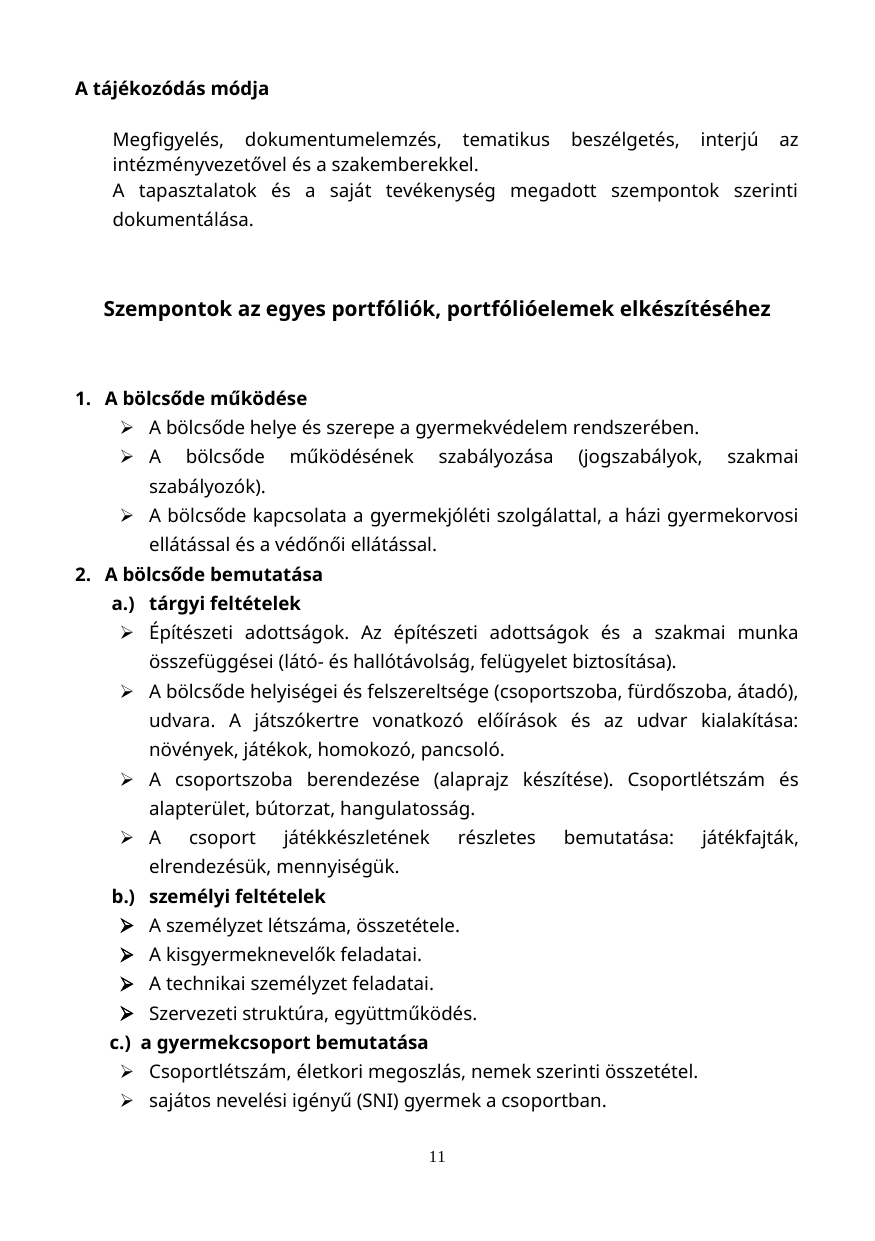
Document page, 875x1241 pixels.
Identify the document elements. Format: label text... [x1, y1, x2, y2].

list A bölcsőde működése [75, 385, 799, 411]
list A bölcsőde kapcsolata a gyermekjóléti szolgálattal, a házi gyermekorvosi ellátással és a védőnői ellátással. [119, 502, 799, 557]
list Csoportlétszám, életkori megoszlás, nemek szerinti összetétel. [119, 1058, 799, 1084]
list A csoport játékkészletének részletes bemutatása: játékfajták, elrendezésük, mennyiségük. [119, 824, 799, 879]
list A csoportszoba berendezése (alaprajz készítése). Csoportlétszám és alapterület, bútorzat, hangulatosság. [119, 766, 799, 821]
list Szervezeti struktúra, együttműködés. [119, 1000, 799, 1026]
list A bölcsőde helye és szerepe a gyermekvédelem rendszerében. [119, 414, 799, 440]
list A kisgyermeknevelők feladatai. [119, 941, 799, 967]
list A bölcsőde helyiségei és felszereltsége (csoportszoba, fürdőszoba, átadó), udvara. A játszókertre vonatkozó előírások és az udvar kialakítása: növények, játékok, homokozó, pancsoló. [119, 678, 799, 762]
list A bölcsőde bemutatása [75, 561, 799, 586]
text Megfigyelés, dokumentumelemzés, tematikus beszélgetés, interjú az intézményvezetővel és a szakemberekkel. [112, 126, 799, 177]
text A tapasztalatok és a saját tevékenység megadott szempontok szerinti dokumentálása. [112, 177, 799, 232]
text A tájékozódás módja [75, 75, 799, 101]
list A személyzet létszáma, összetétele. [119, 912, 799, 938]
list személyi feltételek [111, 883, 799, 908]
list sajátos nevelési igényű (SNI) gyermek a csoportban. [119, 1088, 799, 1113]
list A technikai személyzet feladatai. [119, 971, 799, 996]
list A bölcsőde működésének szabályozása (jogszabályok, szakmai szabályozók). [119, 444, 799, 499]
list c.) a gyermekcsoport bemutatása [104, 1029, 799, 1055]
list Építészeti adottságok. Az építészeti adottságok és a szakmai munka összefüggései (látó- és hallótávolság, felügyelet biztosítása). [119, 619, 799, 674]
text Szempontok az egyes portfóliók, portfólióelemek elkészítéséhez [75, 294, 799, 323]
list tárgyi feltételek [111, 590, 799, 616]
